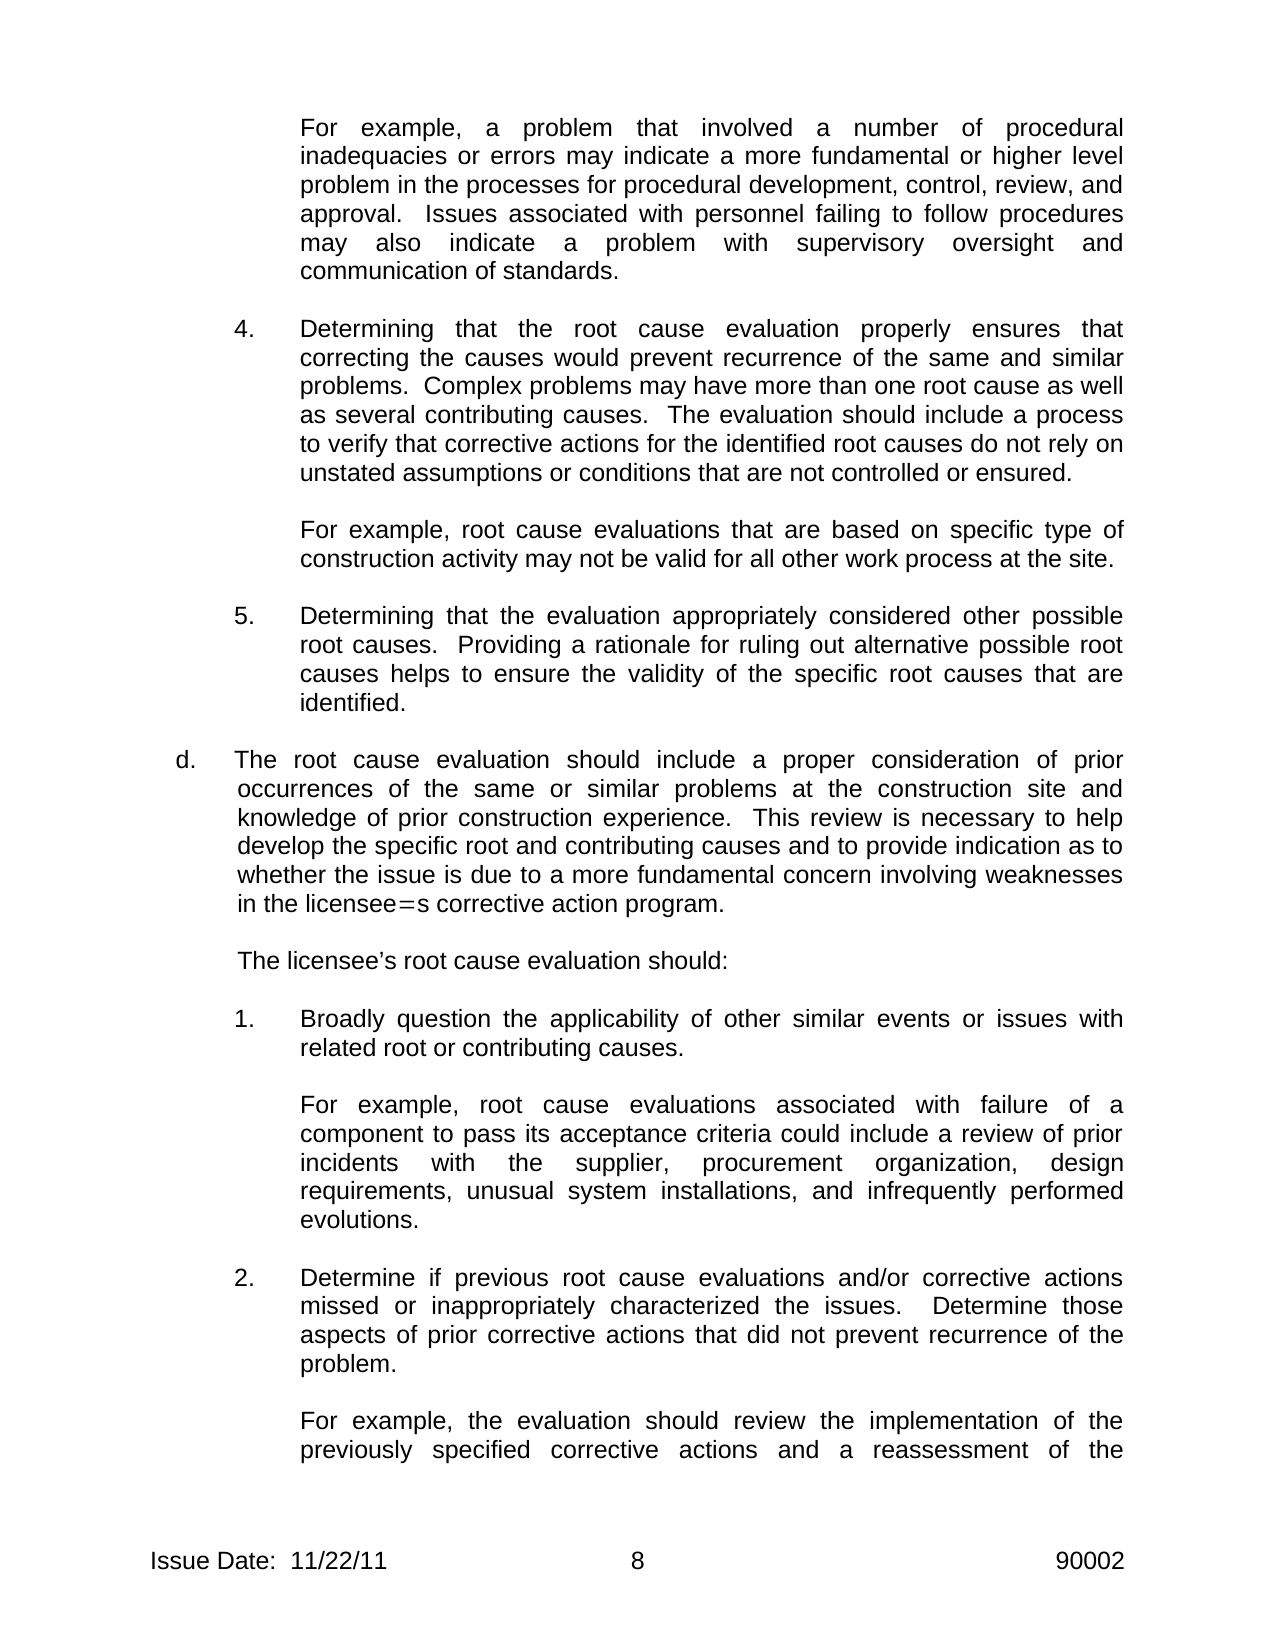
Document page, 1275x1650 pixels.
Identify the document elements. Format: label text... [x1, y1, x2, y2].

list Determine if previous root cause evaluations and/or corrective actions missed or inappropriately characterized the issues. Determine those aspects of prior corrective actions that did not prevent recurrence of the problem. [234, 1263, 1125, 1378]
text 4. Determining that the root cause evaluation properly ensures that correcting the causes would prevent recurrence of the same and similar problems. Complex problems may have more than one root cause as well as several contributing causes. The evaluation should include a process to verify that corrective actions for the identified root causes do not rely on unstated assumptions or conditions that are not controlled or ensured. [234, 314, 1125, 486]
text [300, 1406, 1125, 1464]
text For example, root cause evaluations that are based on specific type of construction activity may not be valid for all other work process at the site. [300, 515, 1125, 572]
text For example, root cause evaluations associated with failure of a component to pass its acceptance criteria could include a review of prior incidents with the supplier, procurement organization, design requirements, unusual system installations, and infrequently performed evolutions. [300, 1090, 1125, 1234]
text 5. Determining that the evaluation appropriately considered other possible root causes. Providing a rationale for ruling out alternative possible root causes helps to ensure the validity of the specific root causes that are identified. [234, 601, 1125, 716]
list Broadly question the applicability of other similar events or issues with related root or contributing causes. [234, 1004, 1125, 1061]
text For example, a problem that involved a number of procedural inadequacies or errors may indicate a more fundamental or higher level problem in the processes for procedural development, control, review, and approval. Issues associated with personnel failing to follow procedures may also indicate a problem with supervisory oversight and communication of standards. [300, 112, 1125, 285]
text The licensee’s root cause evaluation should: [237, 946, 1125, 975]
text d. The root cause evaluation should include a proper consideration of prior occurrences of the same or similar problems at the construction site and knowledge of prior construction experience. This review is necessary to help develop the specific root and contributing causes and to provide indication as to whether the issue is due to a more fundamental concern involving weaknesses in the licensees corrective action program. [175, 745, 1125, 918]
